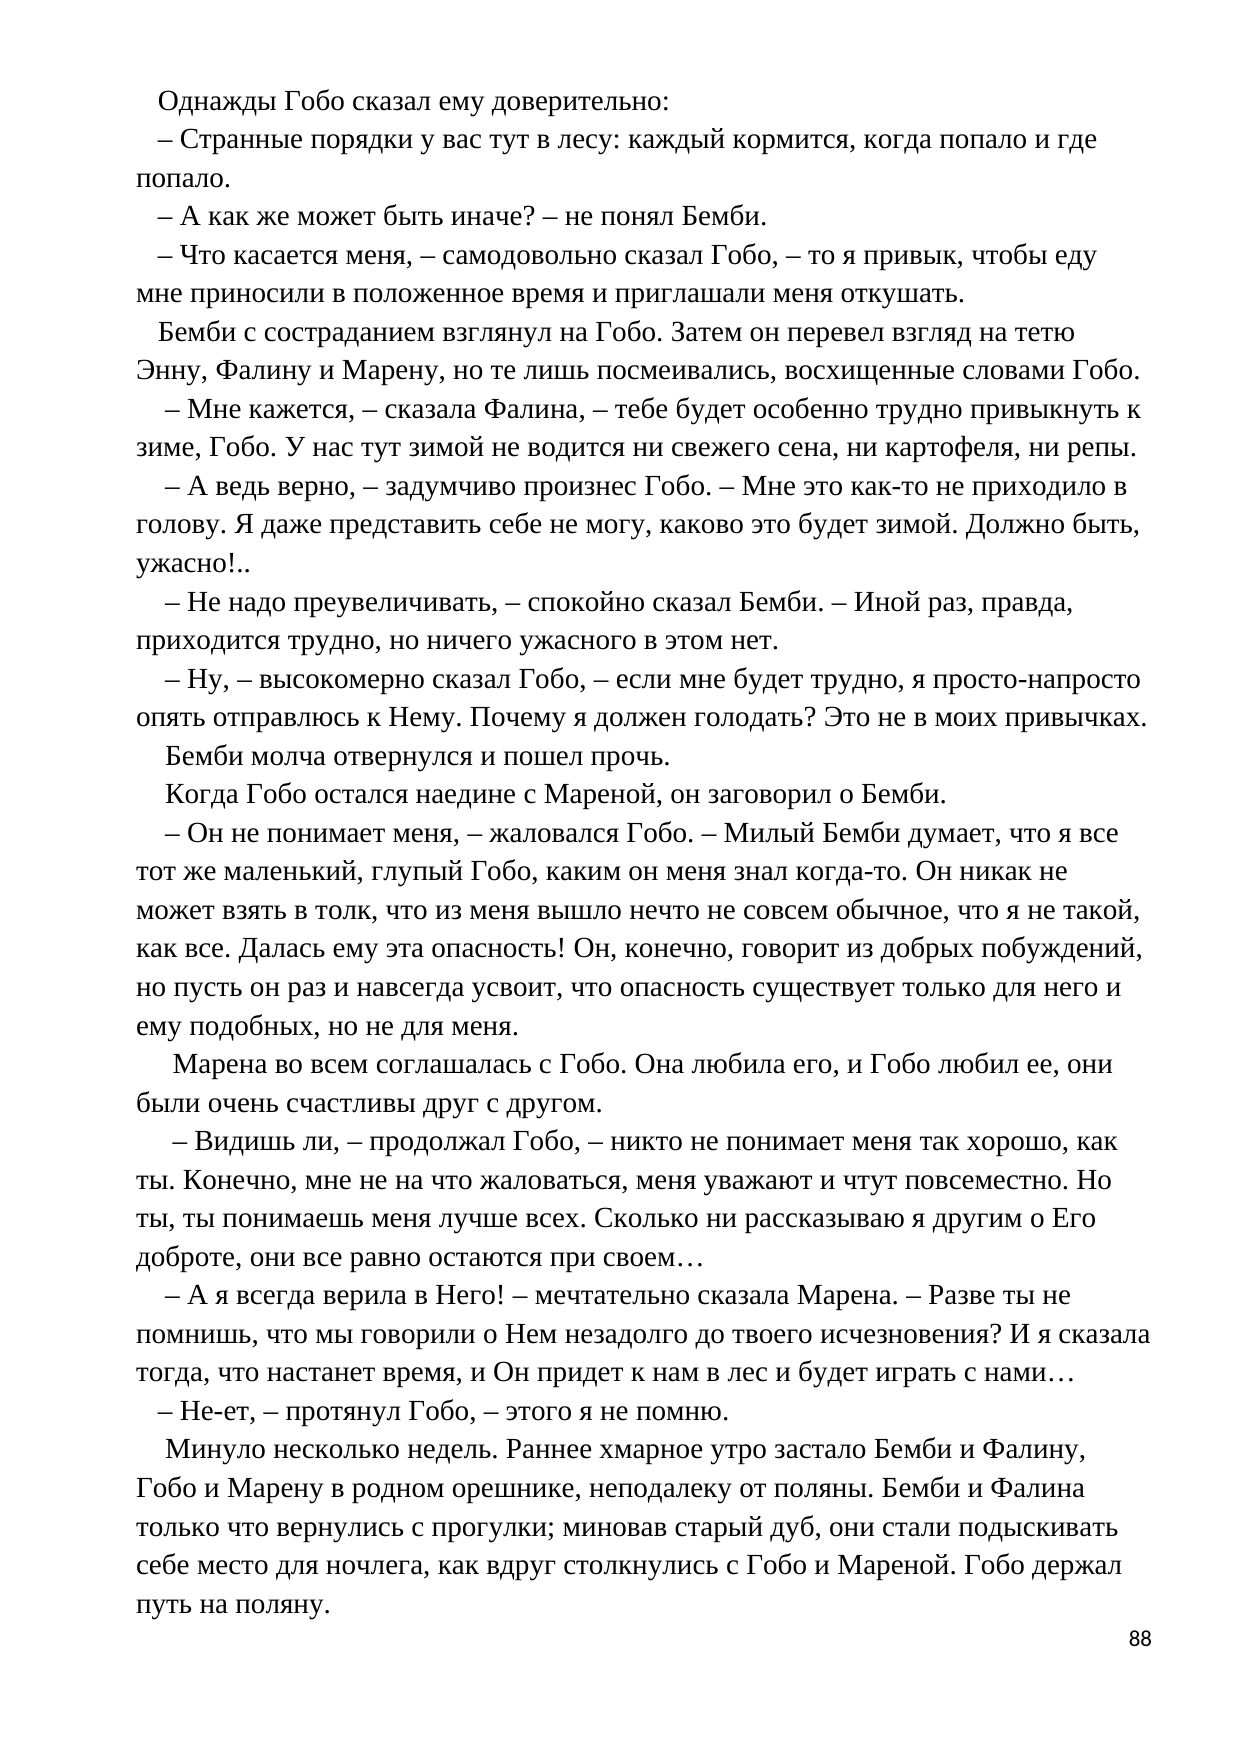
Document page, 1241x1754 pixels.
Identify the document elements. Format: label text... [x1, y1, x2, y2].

text – Мне кажется, – сказала Фалина, – тебе будет особенно трудно привыкнуть к зиме, Гобо. У нас тут зимой не водится ни свежего сена, ни картофеля, ни репы. [136, 391, 1152, 463]
text – Странные порядки у вас тут в лесу: каждый кормится, когда попало и где попало. [136, 121, 1152, 193]
text – Что касается меня, – самодовольно сказал Гобо, – то я привык, чтобы еду мне приносили в положенное время и приглашали меня откушать. [136, 237, 1152, 309]
text Марена во всем соглашалась с Гобо. Она любила его, и Гобо любил ее, они были очень счастливы друг с другом. [136, 1046, 1152, 1118]
text – А я всегда верила в Него! – мечтательно сказала Марена. – Разве ты не помнишь, что мы говорили о Нем незадолго до твоего исчезновения? И я сказала тогда, что настанет время, и Он придет к нам в лес и будет играть с нами… [136, 1277, 1152, 1388]
text – Не надо преувеличивать, – спокойно сказал Бемби. – Иной раз, правда, приходится трудно, но ничего ужасного в этом нет. [136, 584, 1152, 656]
text Минуло несколько недель. Раннее хмарное утро застало Бемби и Фалину, Гобо и Марену в родном орешнике, неподалеку от поляны. Бемби и Фалина только что вернулись с прогулки; миновав старый дуб, они стали подыскивать себе место для ночлега, как вдруг столкнулись с Гобо и Мареной. Гобо держал путь на поляну. [136, 1432, 1152, 1619]
text – Не-ет, – протянул Гобо, – этого я не помню. [136, 1393, 1152, 1427]
text Когда Гобо остался наедине с Мареной, он заговорил о Бемби. [136, 776, 1152, 810]
text – А ведь верно, – задумчиво произнес Гобо. – Мне это как-то не приходило в голову. Я даже представить себе не могу, каково это будет зимой. Должно быть, ужасно!.. [136, 468, 1152, 579]
text – А как же может быть иначе? – не понял Бемби. [136, 198, 1152, 232]
text – Видишь ли, – продолжал Гобо, – никто не понимает меня так хорошо, как ты. Конечно, мне не на что жаловаться, меня уважают и чтут повсеместно. Но ты, ты понимаешь меня лучше всех. Сколько ни рассказываю я другим о Его доброте, они все равно остаются при своем… [136, 1123, 1152, 1272]
text – Ну, – высокомерно сказал Гобо, – если мне будет трудно, я просто-напросто опять отправлюсь к Нему. Почему я должен голодать? Это не в моих привычках. [136, 661, 1152, 733]
text Однажды Гобо сказал ему доверительно: [136, 83, 1152, 116]
text Бемби молча отвернулся и пошел прочь. [136, 738, 1152, 771]
text – Он не понимает меня, – жаловался Гобо. – Милый Бемби думает, что я все тот же маленький, глупый Гобо, каким он меня знал когда-то. Он никак не может взять в толк, что из меня вышло нечто не совсем обычное, что я не такой, как все. Далась ему эта опасность! Он, конечно, говорит из добрых побуждений, но пусть он раз и навсегда усвоит, что опасность существует только для него и ему подобных, но не для меня. [136, 815, 1152, 1041]
text Бемби с состраданием взглянул на Гобо. Затем он перевел взгляд на тетю Энну, Фалину и Марену, но те лишь посмеивались, восхищенные словами Гобо. [136, 314, 1152, 386]
